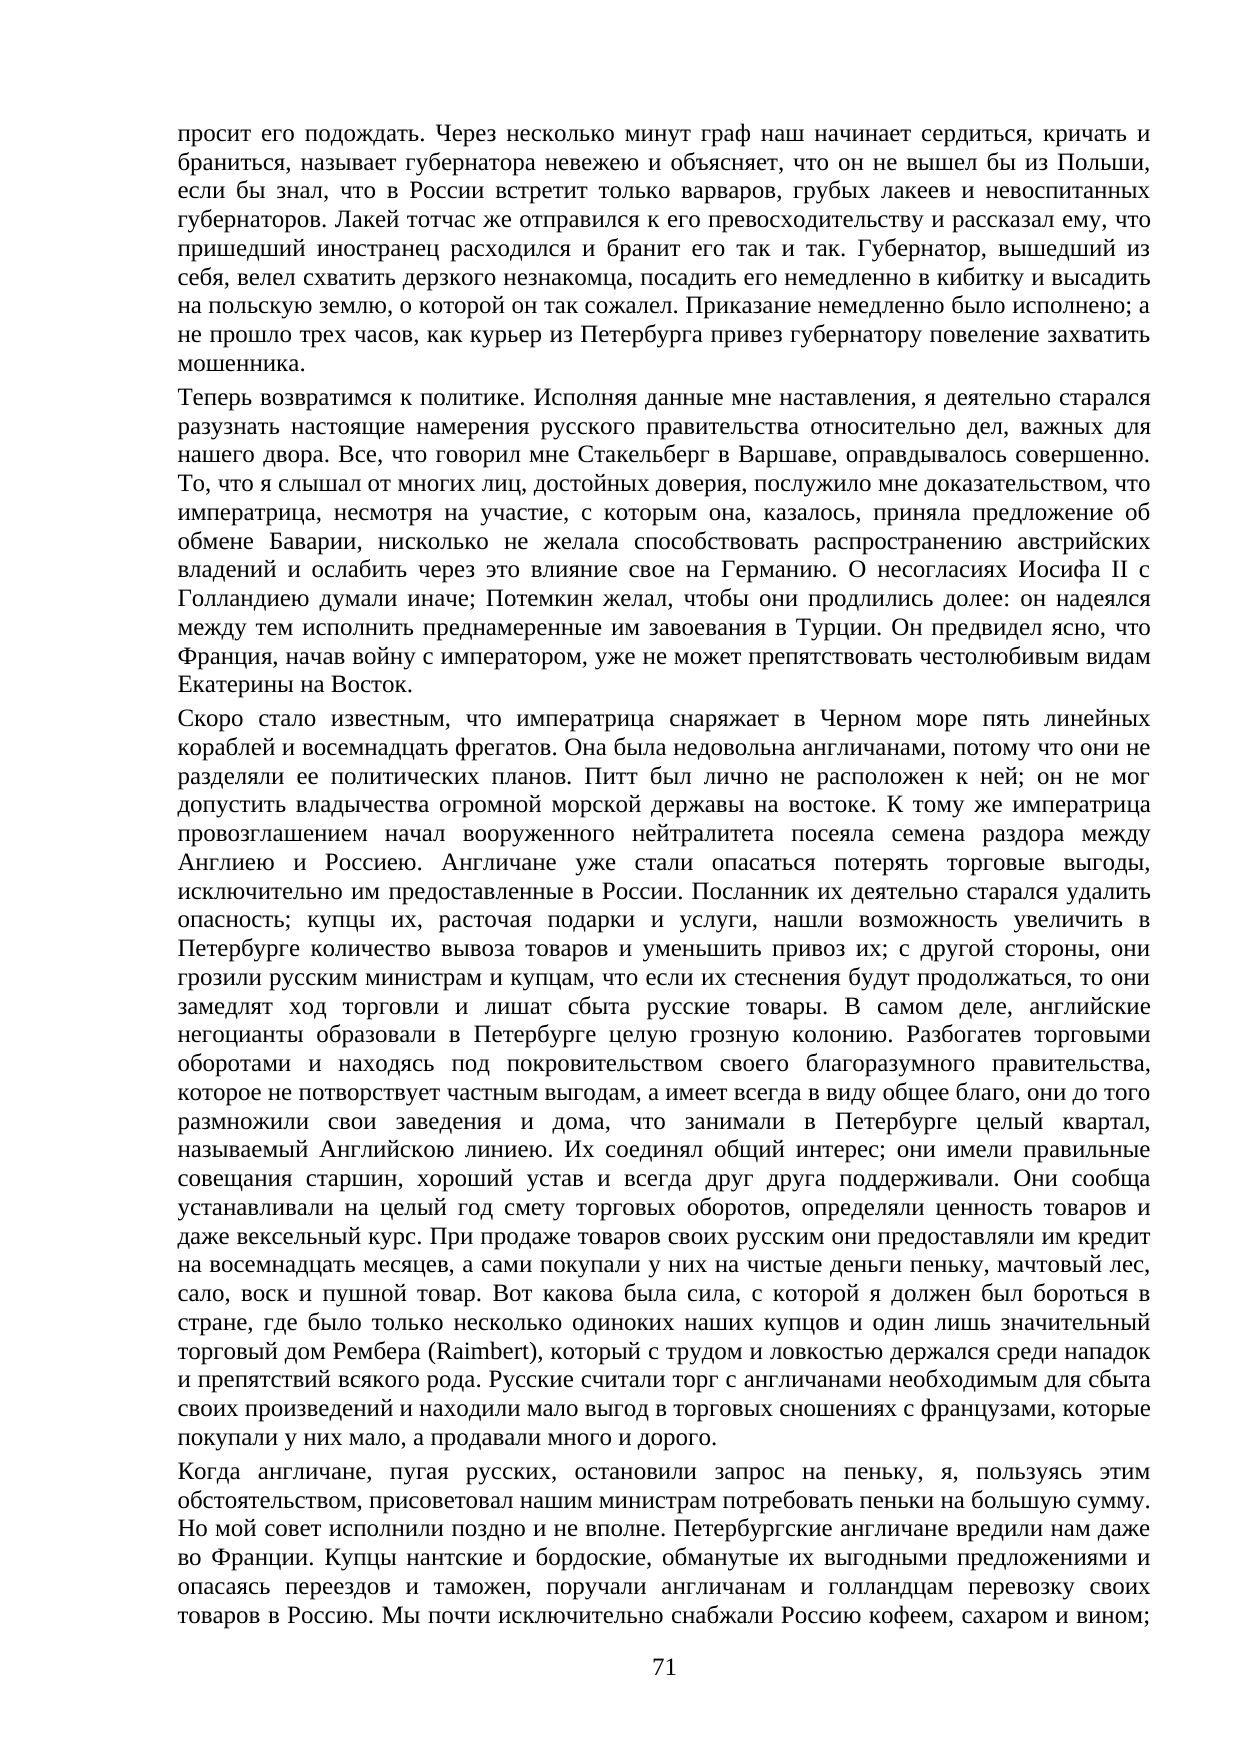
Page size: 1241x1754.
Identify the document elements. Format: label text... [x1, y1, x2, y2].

text Скоро стало известным, что императрица снаряжает в Черном море пять линейных кораблей и восемнадцать фрегатов. Она была недовольна англичанами, потому что они не разделяли ее политических планов. Питт был лично не расположен к ней; он не мог допустить владычества огромной морской державы на востоке. К тому же императрица провозглашением начал вооруженного нейтралитета посеяла семена раздора между Англиею и Россиею. Англичане уже стали опасаться потерять торговые выгоды, исключительно им предоставленные в России. Посланник их деятельно старался удалить опасность; купцы их, расточая подарки и услуги, нашли возможность увеличить в Петербурге количество вывоза товаров и уменьшить привоз их; с другой стороны, они грозили русским министрам и купцам, что если их стеснения будут продолжаться, то они замедлят ход торговли и лишат сбыта русские товары. В самом деле, английские негоцианты образовали в Петербурге целую грозную колонию. Разбогатев торговыми оборотами и находясь под покровительством своего благоразумного правительства, которое не потворствует частным выгодам, а имеет всегда в виду общее благо, они до того размножили свои заведения и дома, что занимали в Петербурге целый квартал, называемый Английскою линиею. Их соединял общий интерес; они имели правильные совещания старшин, хороший устав и всегда друг друга поддерживали. Они сообща устанавливали на целый год смету торговых оборотов, определяли ценность товаров и даже вексельный курс. При продаже товаров своих русским они предоставляли им кредит на восемнадцать месяцев, а сами покупали у них на чистые деньги пеньку, мачтовый лес, сало, воск и пушной товар. Вот какова была сила, с которой я должен был бороться в стране, где было только несколько одиноких наших купцов и один лишь значительный торговый дом Рембера (Raimbert), который с трудом и ловкостью держался среди нападок и препятствий всякого рода. Русские считали торг с англичанами необходимым для сбыта своих произведений и находили мало выгод в торговых сношениях с французами, которые покупали у них мало, а продавали много и дорого. [177, 703, 1152, 1451]
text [177, 1456, 1152, 1628]
text Теперь возвратимся к политике. Исполняя данные мне наставления, я деятельно старался разузнать настоящие намерения русского правительства относительно дел, важных для нашего двора. Все, что говорил мне Стакельберг в Варшаве, оправдывалось совершенно. То, что я слышал от многих лиц, достойных доверия, послужило мне доказательством, что императрица, несмотря на участие, с которым она, казалось, приняла предложение об обмене Баварии, нисколько не желала способствовать распространению австрийских владений и ослабить через это влияние свое на Германию. О несогласиях Иосифа II с Голландиею думали иначе; Потемкин желал, чтобы они продлились долее: он надеялся между тем исполнить преднамеренные им завоевания в Турции. Он предвидел ясно, что Франция, начав войну с императором, уже не может препятствовать честолюбивым видам Екатерины на Восток. [177, 382, 1152, 698]
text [177, 118, 1152, 377]
